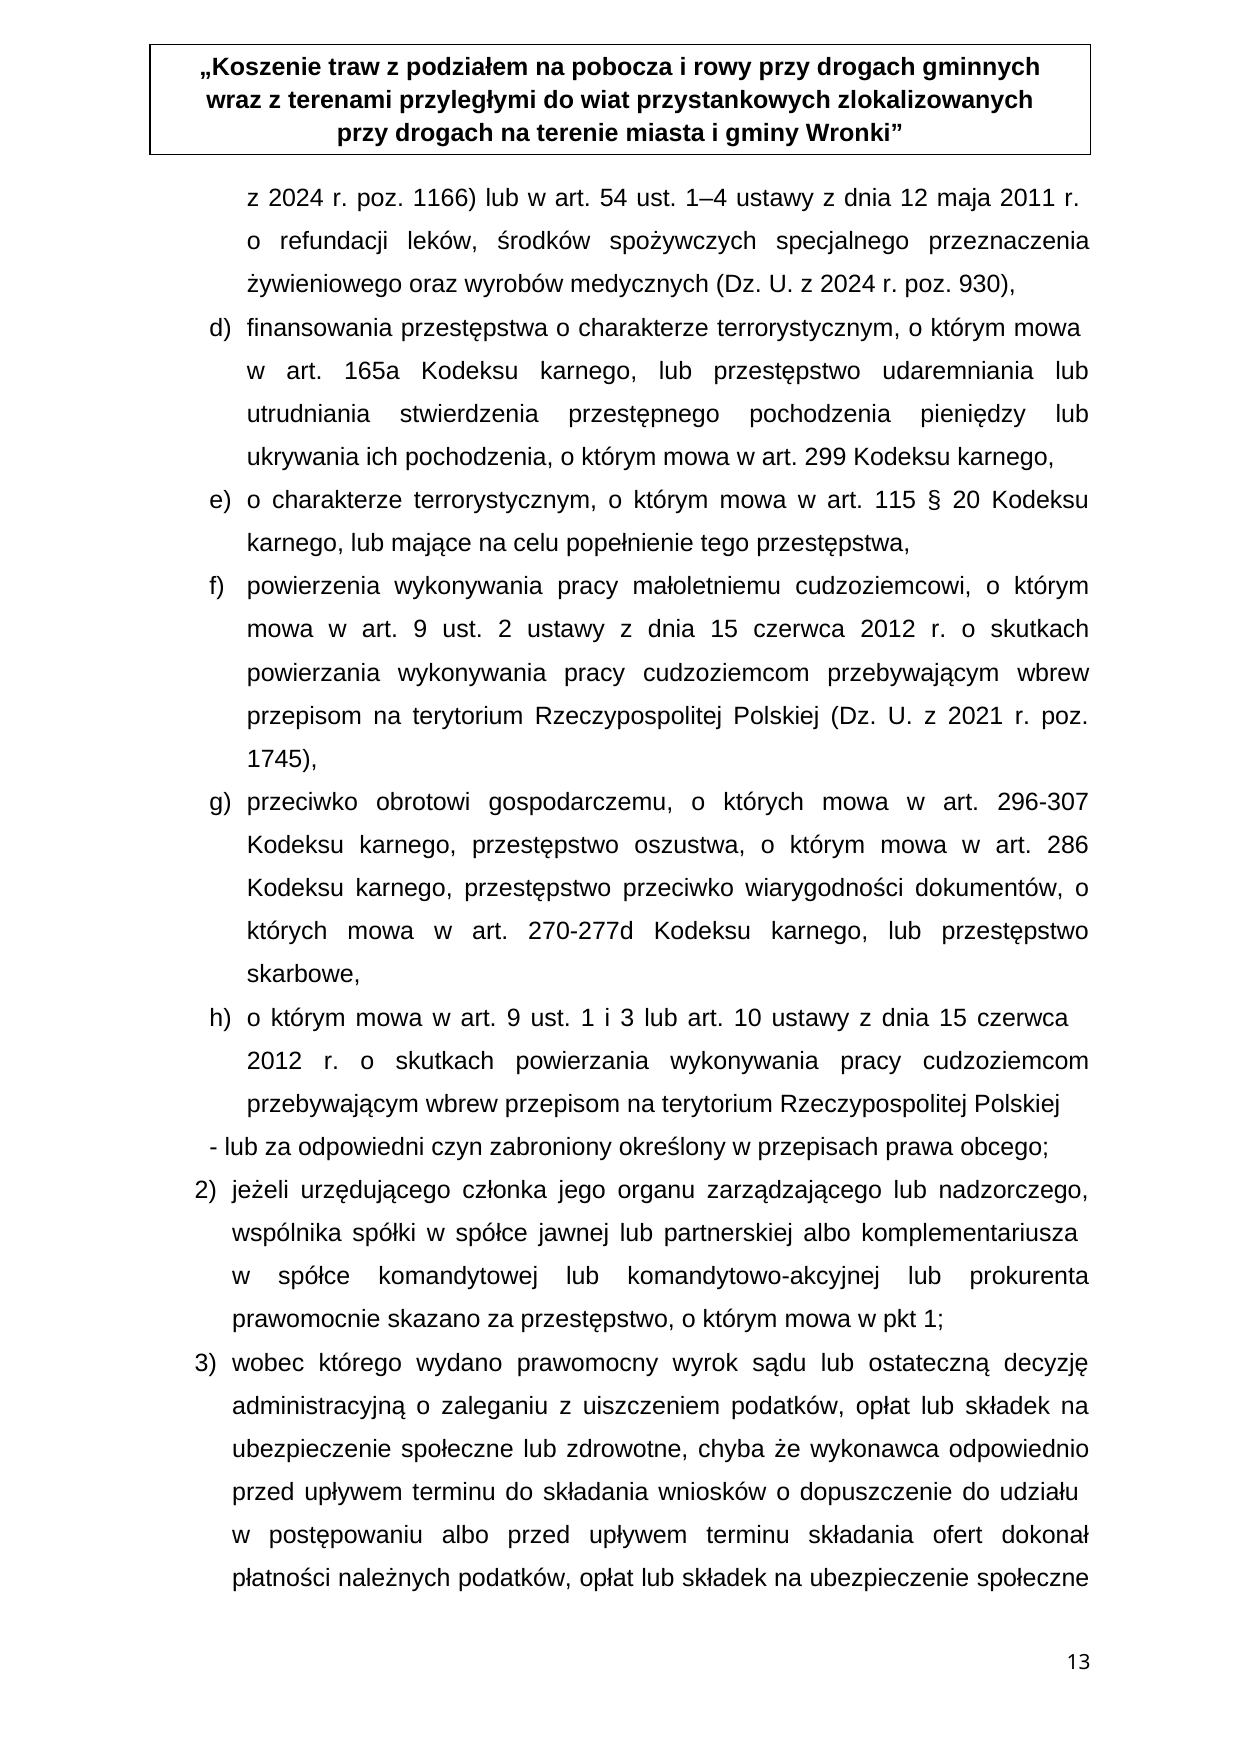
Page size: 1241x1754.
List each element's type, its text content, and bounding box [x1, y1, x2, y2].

list powierzenia wykonywania pracy małoletniemu cudzoziemcowi, o którym mowa w art. 9 ust. 2 ustawy z dnia 15 czerwca 2012 r. o skutkach powierzania wykonywania pracy cudzoziemcom przebywającym wbrew przepisom na terytorium Rzeczypospolitej Polskiej (Dz. U. z 2021 r. poz. 1745), [209, 571, 1090, 773]
list o charakterze terrorystycznym, o którym mowa w art. 115 § 20 Kodeksu karnego, lub mające na celu popełnienie tego przestępstwa, [209, 485, 1090, 557]
list przeciwko obrotowi gospodarczemu, o których mowa w art. 296-307 Kodeksu karnego, przestępstwo oszustwa, o którym mowa w art. 286 Kodeksu karnego, przestępstwo przeciwko wiarygodności dokumentów, o których mowa w art. 270-277d Kodeksu karnego, lub przestępstwo skarbowe, [209, 787, 1090, 988]
text - lub za odpowiedni czyn zabroniony określony w przepisach prawa obcego; [150, 1132, 1090, 1161]
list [194, 1348, 1090, 1592]
list jeżeli urzędującego członka jego organu zarządzającego lub nadzorczego, wspólnika spółki w spółce jawnej lub partnerskiej albo komplementariusza w spółce komandytowej lub komandytowo-akcyjnej lub prokurenta prawomocnie skazano za przestępstwo, o którym mowa w pkt 1; [194, 1175, 1090, 1333]
list o którym mowa w art. 9 ust. 1 i 3 lub art. 10 ustawy z dnia 15 czerwca 2012 r. o skutkach powierzania wykonywania pracy cudzoziemcom przebywającym wbrew przepisom na terytorium Rzeczypospolitej Polskiej [209, 1003, 1090, 1118]
list finansowania przestępstwa o charakterze terrorystycznym, o którym mowa w art. 165a Kodeksu karnego, lub przestępstwo udaremniania lub utrudniania stwierdzenia przestępnego pochodzenia pieniędzy lub ukrywania ich pochodzenia, o którym mowa w art. 299 Kodeksu karnego, [209, 313, 1090, 471]
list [209, 183, 1090, 298]
